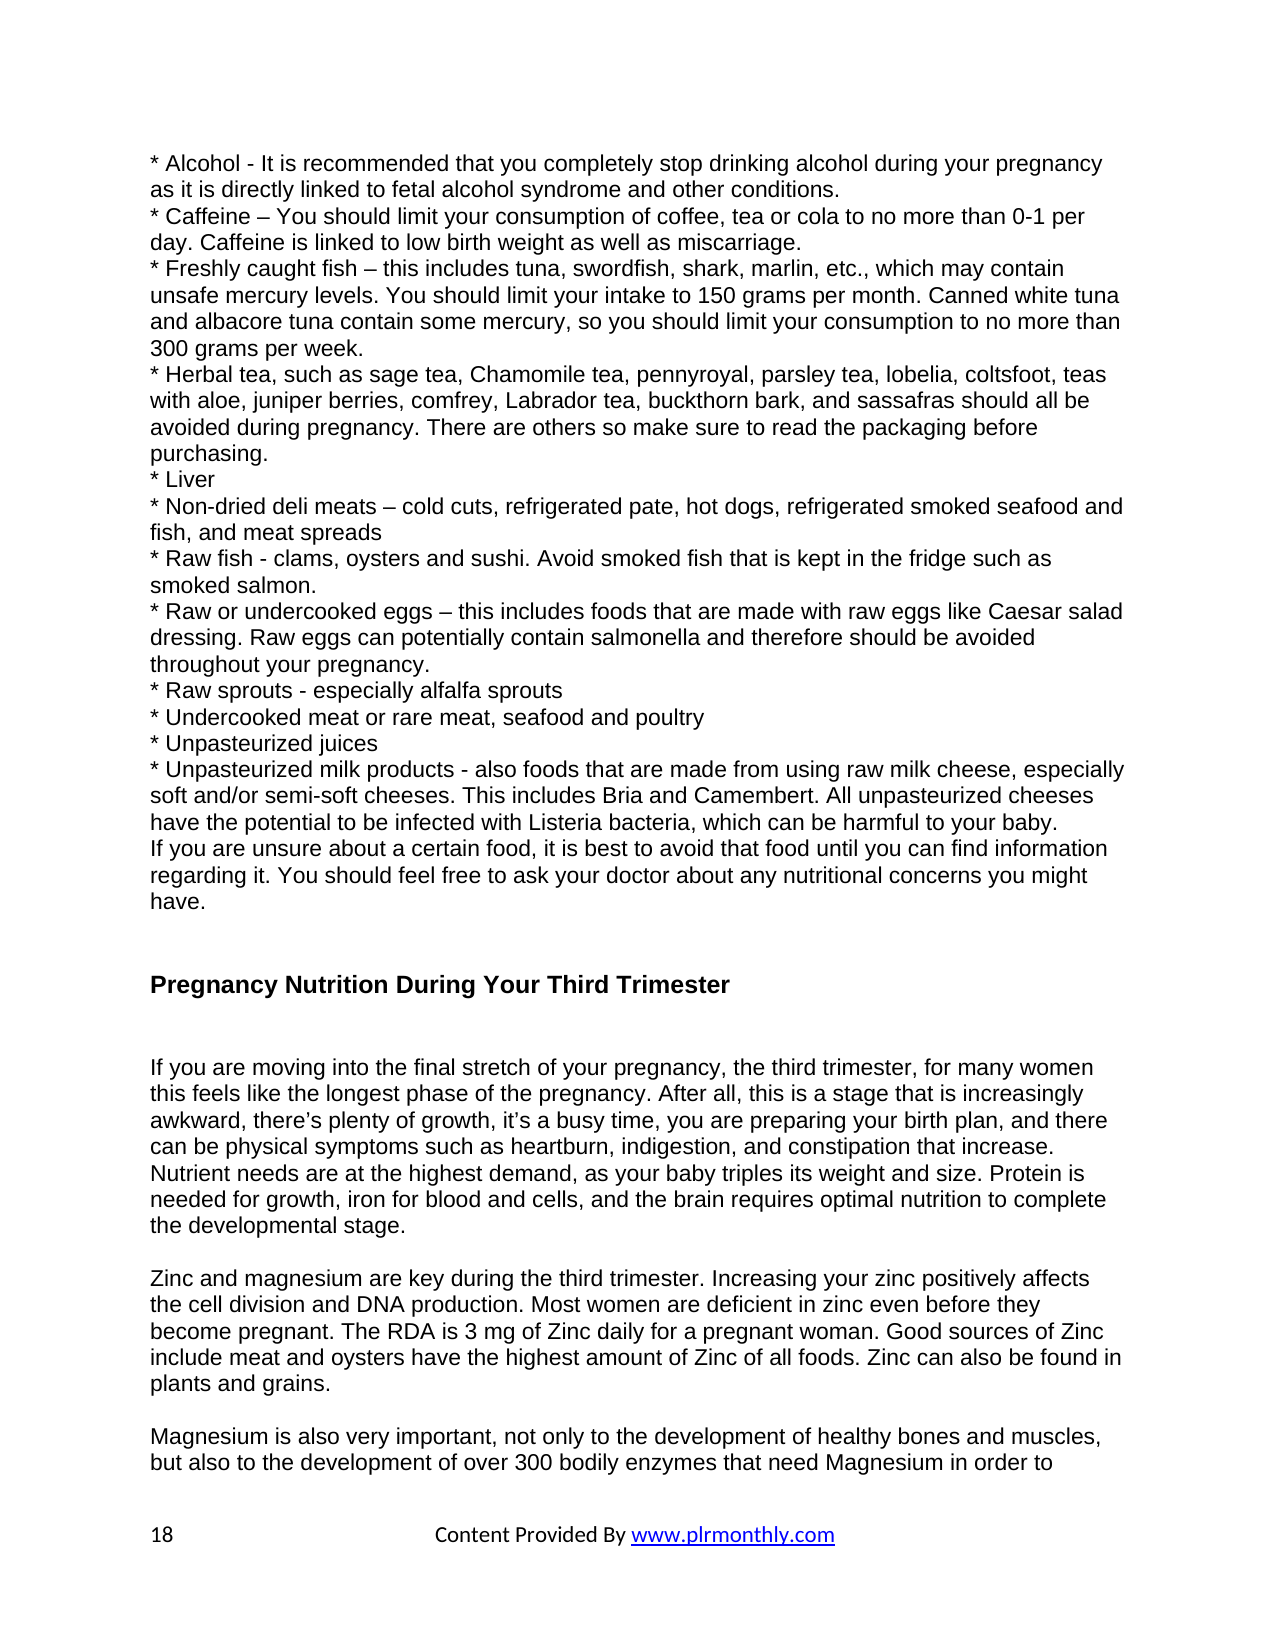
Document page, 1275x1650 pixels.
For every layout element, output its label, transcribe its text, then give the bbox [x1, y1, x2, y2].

text * Raw sprouts - especially alfalfa sprouts [150, 677, 1125, 703]
text If you are unsure about a certain food, it is best to avoid that food until you can find information regarding it. You should feel free to ask your doctor about any nutritional concerns you might have. [150, 835, 1125, 914]
text * Unpasteurized milk products - also foods that are made from using raw milk cheese, especially soft and/or semi-soft cheeses. This includes Bria and Camembert. All unpasteurized cheeses have the potential to be infected with Listeria bacteria, which can be harmful to your baby. [150, 756, 1125, 835]
text * Raw fish - clams, oysters and sushi. Avoid smoked fish that is kept in the fridge such as smoked salmon. [150, 545, 1125, 598]
text * Alcohol - It is recommended that you completely stop drinking alcohol during your pregnancy as it is directly linked to fetal alcohol syndrome and other conditions. [150, 150, 1125, 203]
text Zinc and magnesium are key during the third trimester. Increasing your zinc positively affects the cell division and DNA production. Most women are deficient in zinc even before they become pregnant. The RDA is 3 mg of Zinc daily for a pregnant woman. Good sources of Zinc include meat and oysters have the highest amount of Zinc of all foods. Zinc can also be found in plants and grains. [150, 1265, 1125, 1397]
text * Non-dried deli meats – cold cuts, refrigerated pate, hot dogs, refrigerated smoked seafood and fish, and meat spreads [150, 493, 1125, 545]
text * Freshly caught fish – this includes tuna, swordfish, shark, marlin, etc., which may contain unsafe mercury levels. You should limit your intake to 150 grams per month. Canned white tuna and albacore tuna contain some mercury, so you should limit your consumption to no more than 300 grams per week. [150, 255, 1125, 361]
subtitle Pregnancy Nutrition During Your Third Trimester [150, 970, 1125, 998]
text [150, 1423, 1125, 1476]
text If you are moving into the final stretch of your pregnancy, the third trimester, for many women this feels like the longest phase of the pregnancy. After all, this is a stage that is increasingly awkward, there’s plenty of growth, it’s a busy time, you are preparing your birth plan, and there can be physical symptoms such as heartburn, indigestion, and constipation that increase. Nutrient needs are at the highest demand, as your baby triples its weight and size. Protein is needed for growth, iron for blood and cells, and the brain requires optimal nutrition to complete the developmental stage. [150, 1054, 1125, 1238]
text * Herbal tea, such as sage tea, Chamomile tea, pennyroyal, parsley tea, lobelia, coltsfoot, teas with aloe, juniper berries, comfrey, Labrador tea, buckthorn bark, and sassafras should all be avoided during pregnancy. There are others so make sure to read the packaging before purchasing. [150, 361, 1125, 466]
text * Unpasteurized juices [150, 730, 1125, 756]
text * Caffeine – You should limit your consumption of coffee, tea or cola to no more than 0-1 per day. Caffeine is linked to low birth weight as well as miscarriage. [150, 203, 1125, 255]
text * Raw or undercooked eggs – this includes foods that are made with raw eggs like Caesar salad dressing. Raw eggs can potentially contain salmonella and therefore should be avoided throughout your pregnancy. [150, 598, 1125, 677]
text * Undercooked meat or rare meat, seafood and poultry [150, 703, 1125, 730]
text * Liver [150, 466, 1125, 493]
